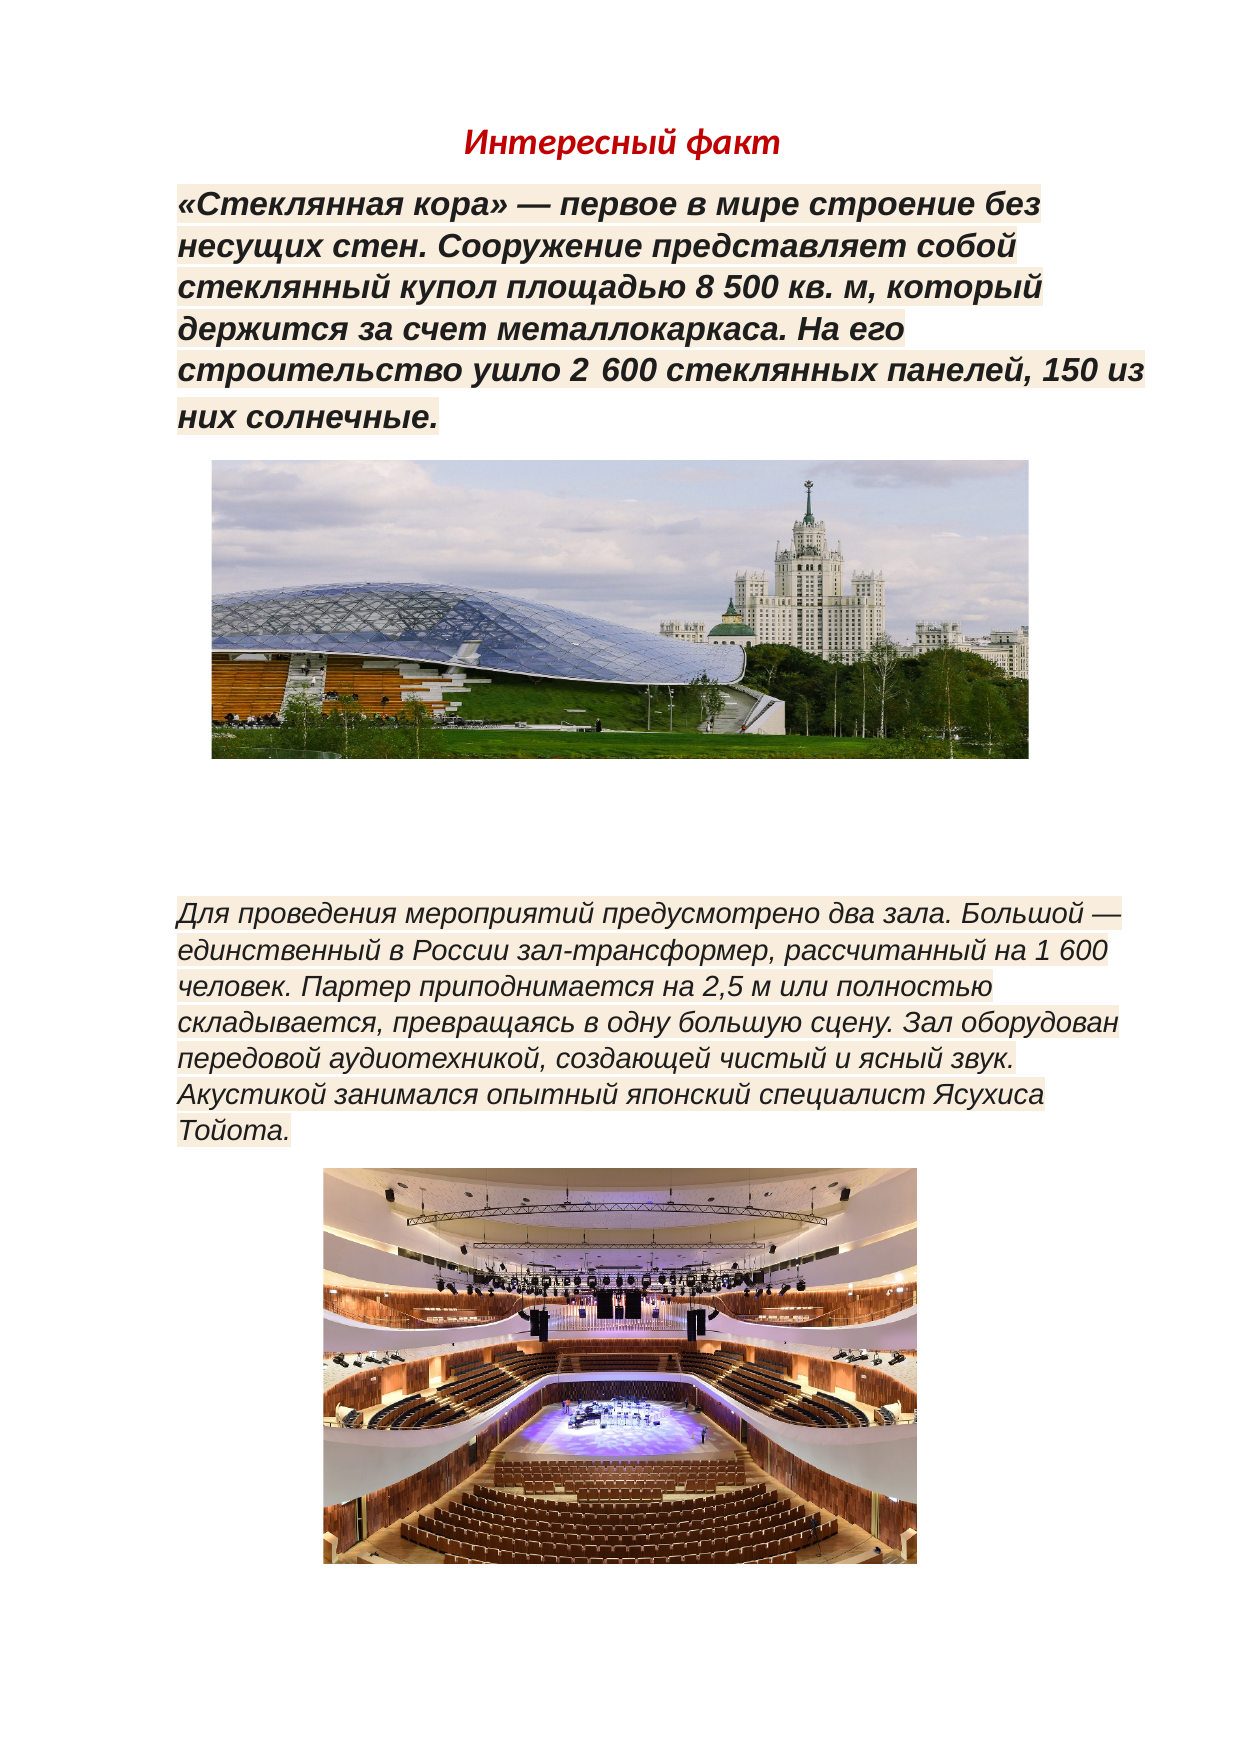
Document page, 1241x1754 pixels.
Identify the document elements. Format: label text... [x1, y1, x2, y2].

picture [211, 460, 1029, 759]
picture [323, 1168, 917, 1564]
text Интересный факт [177, 118, 1152, 164]
text Для проведения мероприятий предусмотрено два зала. Большой — единственный в России зал-трансформер, рассчитанный на 1 600 человек. Партер приподнимается на 2,5 м или полностью складывается, превращаясь в одну большую сцену. Зал оборудован передовой аудиотехникой, создающей чистый и ясный звук. Акустикой занимался опытный японский специалист Ясухиса Тойота. [177, 896, 1152, 1147]
text «Стеклянная кора» — первое в мире строение без несущих стен. Сооружение представляет собой стеклянный купол площадью 8 500 кв. м, который держится за счет металлокаркаса. На его строительство ушло 2 600 стеклянных панелей, 150 из них солнечные. [177, 184, 1152, 437]
